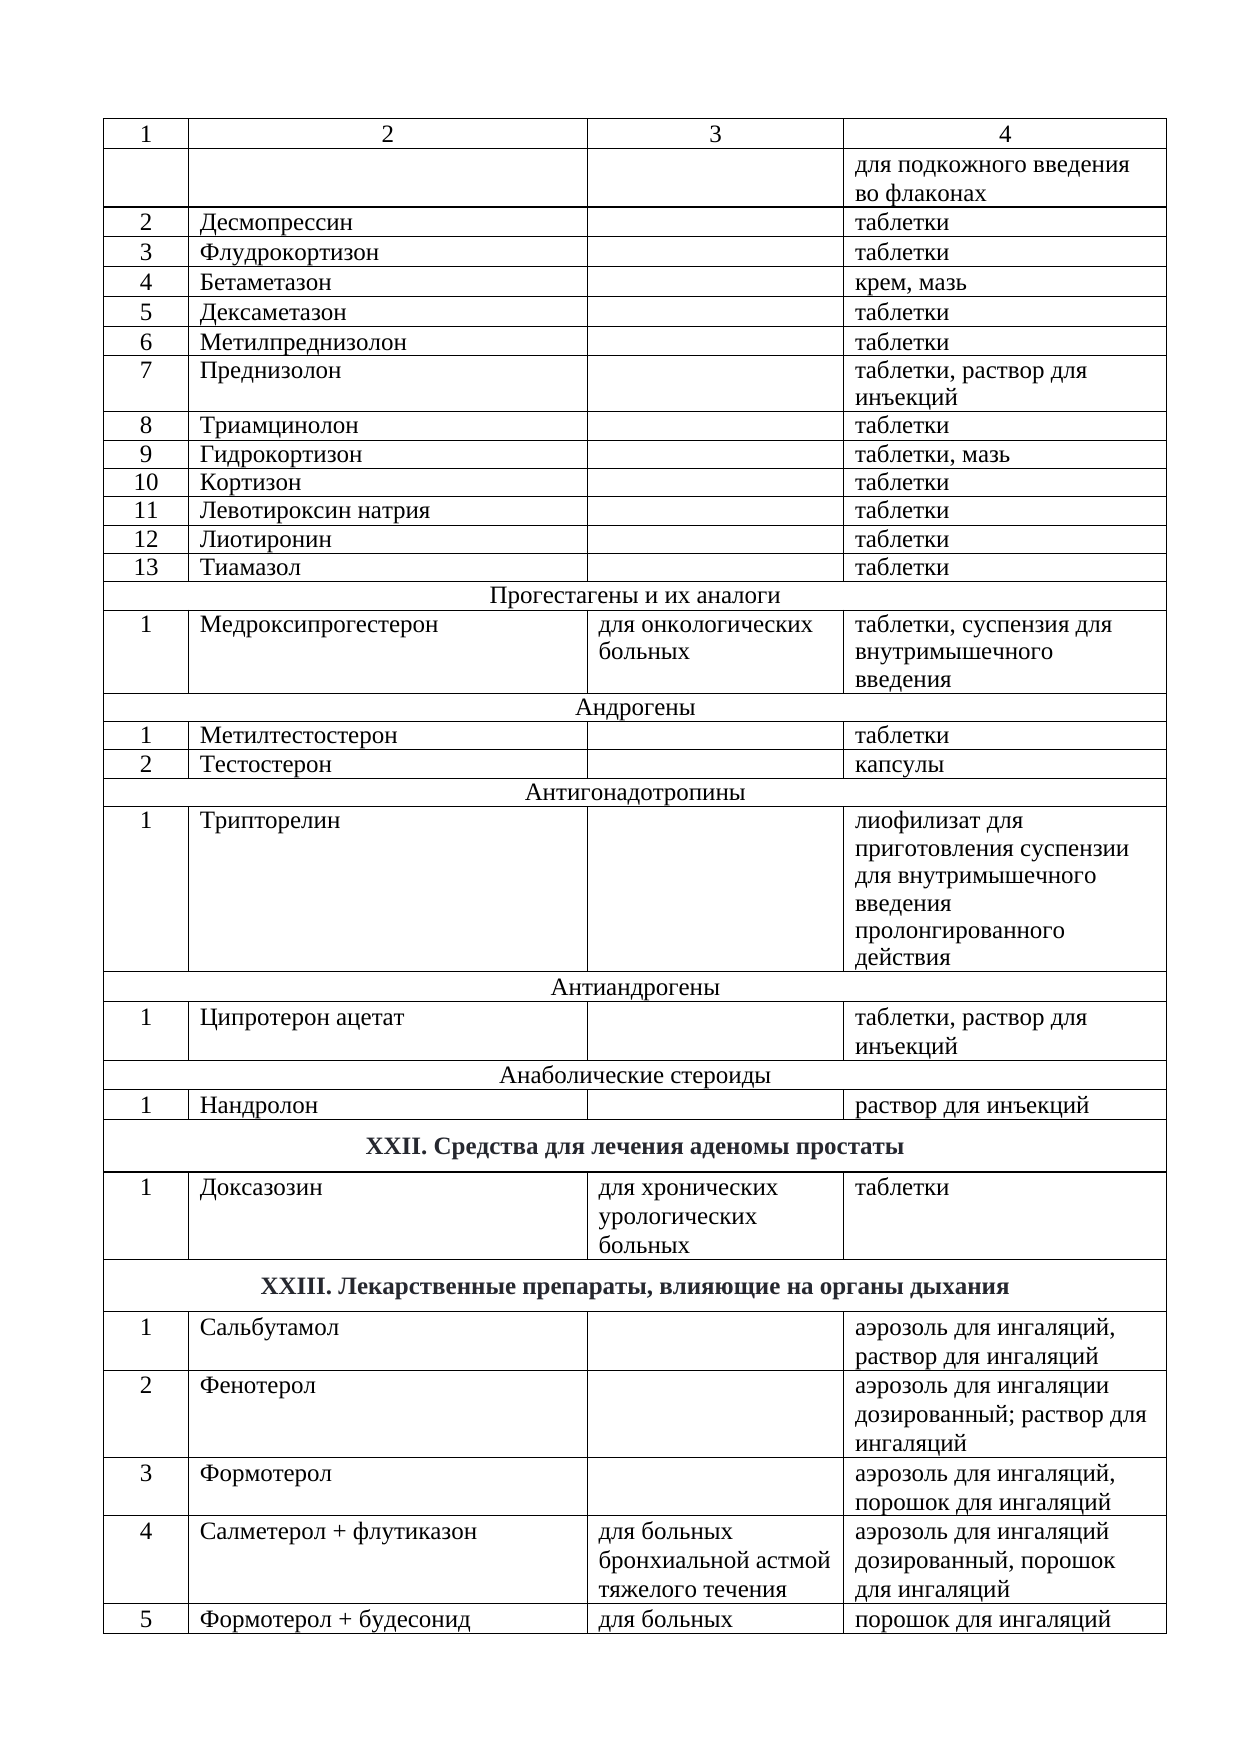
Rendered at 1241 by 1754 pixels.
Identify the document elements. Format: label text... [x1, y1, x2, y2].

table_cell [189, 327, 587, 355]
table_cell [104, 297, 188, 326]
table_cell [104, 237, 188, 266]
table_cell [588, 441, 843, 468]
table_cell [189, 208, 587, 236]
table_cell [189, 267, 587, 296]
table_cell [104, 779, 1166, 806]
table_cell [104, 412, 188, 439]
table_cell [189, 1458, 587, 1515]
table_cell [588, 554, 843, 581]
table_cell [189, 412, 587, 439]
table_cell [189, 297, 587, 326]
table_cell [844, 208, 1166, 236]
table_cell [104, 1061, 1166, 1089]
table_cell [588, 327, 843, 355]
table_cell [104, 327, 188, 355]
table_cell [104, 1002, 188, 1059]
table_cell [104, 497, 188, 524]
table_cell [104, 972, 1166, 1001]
table_header 3 [588, 119, 843, 148]
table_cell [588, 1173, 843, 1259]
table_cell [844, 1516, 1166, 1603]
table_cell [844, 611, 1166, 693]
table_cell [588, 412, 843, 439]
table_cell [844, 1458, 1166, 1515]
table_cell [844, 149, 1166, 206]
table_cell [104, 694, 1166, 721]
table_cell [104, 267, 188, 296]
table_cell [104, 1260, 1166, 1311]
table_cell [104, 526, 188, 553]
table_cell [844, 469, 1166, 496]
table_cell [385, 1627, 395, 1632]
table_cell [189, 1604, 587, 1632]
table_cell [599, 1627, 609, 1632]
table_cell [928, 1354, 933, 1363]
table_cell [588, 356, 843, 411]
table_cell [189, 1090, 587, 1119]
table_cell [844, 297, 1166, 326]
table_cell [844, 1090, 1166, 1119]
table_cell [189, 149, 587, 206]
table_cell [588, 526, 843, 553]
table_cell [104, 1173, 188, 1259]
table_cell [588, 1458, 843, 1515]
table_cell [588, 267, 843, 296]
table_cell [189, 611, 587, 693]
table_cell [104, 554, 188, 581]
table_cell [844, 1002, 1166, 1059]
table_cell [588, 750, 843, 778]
table_header 1 [104, 119, 188, 148]
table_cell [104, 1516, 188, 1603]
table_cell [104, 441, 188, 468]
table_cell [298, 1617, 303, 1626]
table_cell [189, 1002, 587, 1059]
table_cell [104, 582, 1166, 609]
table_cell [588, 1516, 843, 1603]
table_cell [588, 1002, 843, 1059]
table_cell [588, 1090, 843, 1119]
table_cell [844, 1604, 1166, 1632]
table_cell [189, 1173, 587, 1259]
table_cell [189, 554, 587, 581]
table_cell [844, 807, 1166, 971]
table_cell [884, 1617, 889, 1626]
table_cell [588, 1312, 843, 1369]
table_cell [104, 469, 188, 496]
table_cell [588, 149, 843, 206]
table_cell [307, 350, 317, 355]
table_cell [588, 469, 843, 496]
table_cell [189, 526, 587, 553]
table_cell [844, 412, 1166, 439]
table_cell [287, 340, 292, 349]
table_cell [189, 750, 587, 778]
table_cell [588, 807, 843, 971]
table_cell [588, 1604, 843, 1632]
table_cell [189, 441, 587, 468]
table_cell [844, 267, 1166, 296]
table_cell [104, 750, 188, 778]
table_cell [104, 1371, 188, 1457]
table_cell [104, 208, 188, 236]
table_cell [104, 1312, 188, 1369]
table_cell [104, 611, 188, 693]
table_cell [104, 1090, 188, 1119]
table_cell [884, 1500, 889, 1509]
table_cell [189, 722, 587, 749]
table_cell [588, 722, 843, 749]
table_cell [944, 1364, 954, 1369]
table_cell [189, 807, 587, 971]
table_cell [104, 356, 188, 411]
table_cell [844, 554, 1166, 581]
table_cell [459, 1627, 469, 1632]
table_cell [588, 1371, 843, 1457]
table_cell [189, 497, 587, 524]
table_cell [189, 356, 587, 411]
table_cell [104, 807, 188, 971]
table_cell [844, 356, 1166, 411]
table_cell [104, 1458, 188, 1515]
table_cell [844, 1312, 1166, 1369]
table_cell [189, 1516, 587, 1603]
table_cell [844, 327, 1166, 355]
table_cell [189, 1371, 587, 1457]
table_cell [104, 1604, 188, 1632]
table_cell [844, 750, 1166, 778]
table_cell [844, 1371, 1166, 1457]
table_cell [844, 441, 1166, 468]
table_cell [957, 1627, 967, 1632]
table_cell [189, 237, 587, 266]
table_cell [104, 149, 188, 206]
table_header 2 [189, 119, 587, 148]
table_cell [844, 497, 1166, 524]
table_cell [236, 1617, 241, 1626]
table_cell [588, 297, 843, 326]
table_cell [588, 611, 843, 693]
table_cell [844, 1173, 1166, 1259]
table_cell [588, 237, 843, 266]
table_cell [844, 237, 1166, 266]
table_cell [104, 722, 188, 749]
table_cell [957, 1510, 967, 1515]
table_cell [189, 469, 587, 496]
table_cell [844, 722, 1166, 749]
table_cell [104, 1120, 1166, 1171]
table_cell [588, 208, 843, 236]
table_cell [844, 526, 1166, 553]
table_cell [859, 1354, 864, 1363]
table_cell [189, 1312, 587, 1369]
table_header 4 [844, 119, 1166, 148]
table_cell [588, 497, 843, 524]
